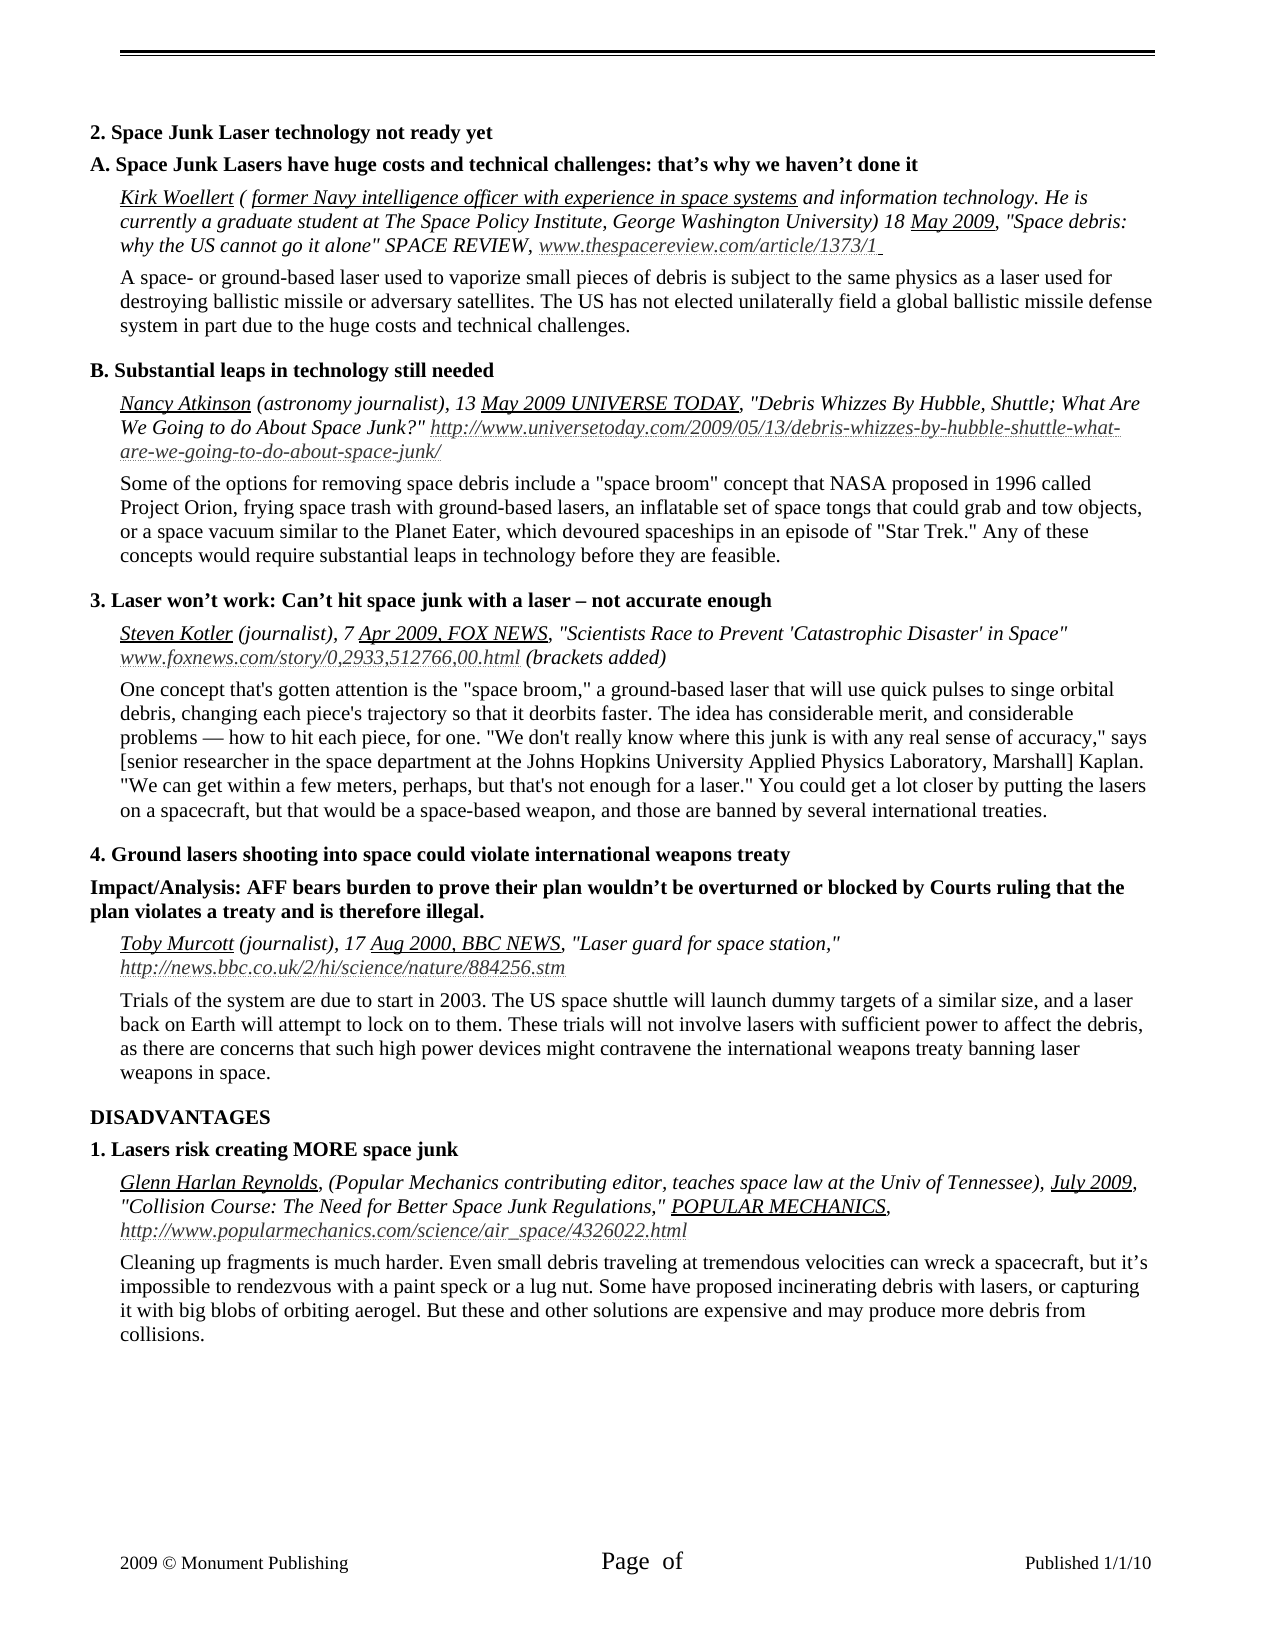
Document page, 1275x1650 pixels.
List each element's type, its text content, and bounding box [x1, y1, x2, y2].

text Cleaning up fragments is much harder. Even small debris traveling at tremendous velocities can wreck a spacecraft, but it’s impossible to rendezvous with a paint speck or a lug nut. Some have proposed incinerating debris with lasers, or capturing it with big blobs of orbiting aerogel. But these and other solutions are expensive and may produce more debris from collisions. [120, 1250, 1155, 1346]
text Impact/Analysis: AFF bears burden to prove their plan wouldn’t be overturned or blocked by Courts ruling that the plan violates a treaty and is therefore illegal. [90, 875, 1155, 923]
text Kirk Woellert ( former Navy intelligence officer with experience in space systems and information technology. He is currently a graduate student at The Space Policy Institute, George Washington University) 18 May 2009, "Space debris: why the US cannot go it alone" SPACE REVIEW, www.thespacereview.com/article/1373/1 [120, 185, 1155, 257]
text Glenn Harlan Reynolds, (Popular Mechanics contributing editor, teaches space law at the Univ of Tennessee), July 2009, "Collision Course: The Need for Better Space Junk Regulations," POPULAR MECHANICS, http://www.popularmechanics.com/science/air_space/4326022.html [120, 1169, 1155, 1242]
text 4. Ground lasers shooting into space could violate international weapons treaty [90, 842, 1155, 866]
text B. Substantial leaps in technology still needed [90, 358, 1155, 382]
text Nancy Atkinson (astronomy journalist), 13 May 2009 UNIVERSE TODAY, "Debris Whizzes By Hubble, Shuttle; What Are We Going to do About Space Junk?" http://www.universetoday.com/2009/05/13/debris-whizzes-by-hubble-shuttle-what-are-we-going-to-do-about-space-junk/ [120, 391, 1155, 463]
text A. Space Junk Lasers have huge costs and technical challenges: that’s why we haven’t done it [90, 152, 1155, 176]
text Trials of the system are due to start in 2003. The US space shuttle will launch dummy targets of a similar size, and a laser back on Earth will attempt to lock on to them. These trials will not involve lasers with sufficient power to affect the debris, as there are concerns that such high power devices might contravene the international weapons treaty banning laser weapons in space. [120, 988, 1155, 1084]
text One concept that's gotten attention is the "space broom," a ground-based laser that will use quick pulses to singe orbital debris, changing each piece's trajectory so that it deorbits faster. The idea has considerable merit, and considerable problems — how to hit each piece, for one. "We don't really know where this junk is with any real sense of accuracy," says [senior researcher in the space department at the Johns Hopkins University Applied Physics Laboratory, Marshall] Kaplan. "We can get within a few meters, perhaps, but that's not enough for a laser." You could get a lot closer by putting the lasers on a spacecraft, but that would be a space-based weapon, and those are banned by several international treaties. [120, 677, 1155, 822]
text 3. Laser won’t work: Can’t hit space junk with a laser – not accurate enough [90, 588, 1155, 612]
text Toby Murcott (journalist), 17 Aug 2000, BBC NEWS, "Laser guard for space station," http://news.bbc.co.uk/2/hi/science/nature/884256.stm [120, 931, 1155, 979]
text Some of the options for removing space debris include a "space broom" concept that NASA proposed in 1996 called Project Orion, frying space trash with ground-based lasers, an inflatable set of space tongs that could grab and tow objects, or a space vacuum similar to the Planet Eater, which devoured spaceships in an episode of "Star Trek." Any of these concepts would require substantial leaps in technology before they are feasible. [120, 471, 1155, 567]
text 2. Space Junk Laser technology not ready yet [90, 120, 1155, 144]
text A space- or ground-based laser used to vaporize small pieces of debris is subject to the same physics as a laser used for destroying ballistic missile or adversary satellites. The US has not elected unilaterally field a global ballistic missile defense system in part due to the huge costs and technical challenges. [120, 265, 1155, 337]
text 1. Lasers risk creating MORE space junk [90, 1137, 1155, 1161]
text DISADVANTAGES [90, 1105, 1155, 1129]
text Steven Kotler (journalist), 7 Apr 2009, FOX NEWS, "Scientists Race to Prevent 'Catastrophic Disaster' in Space" www.foxnews.com/story/0,2933,512766,00.html (brackets added) [120, 621, 1155, 669]
